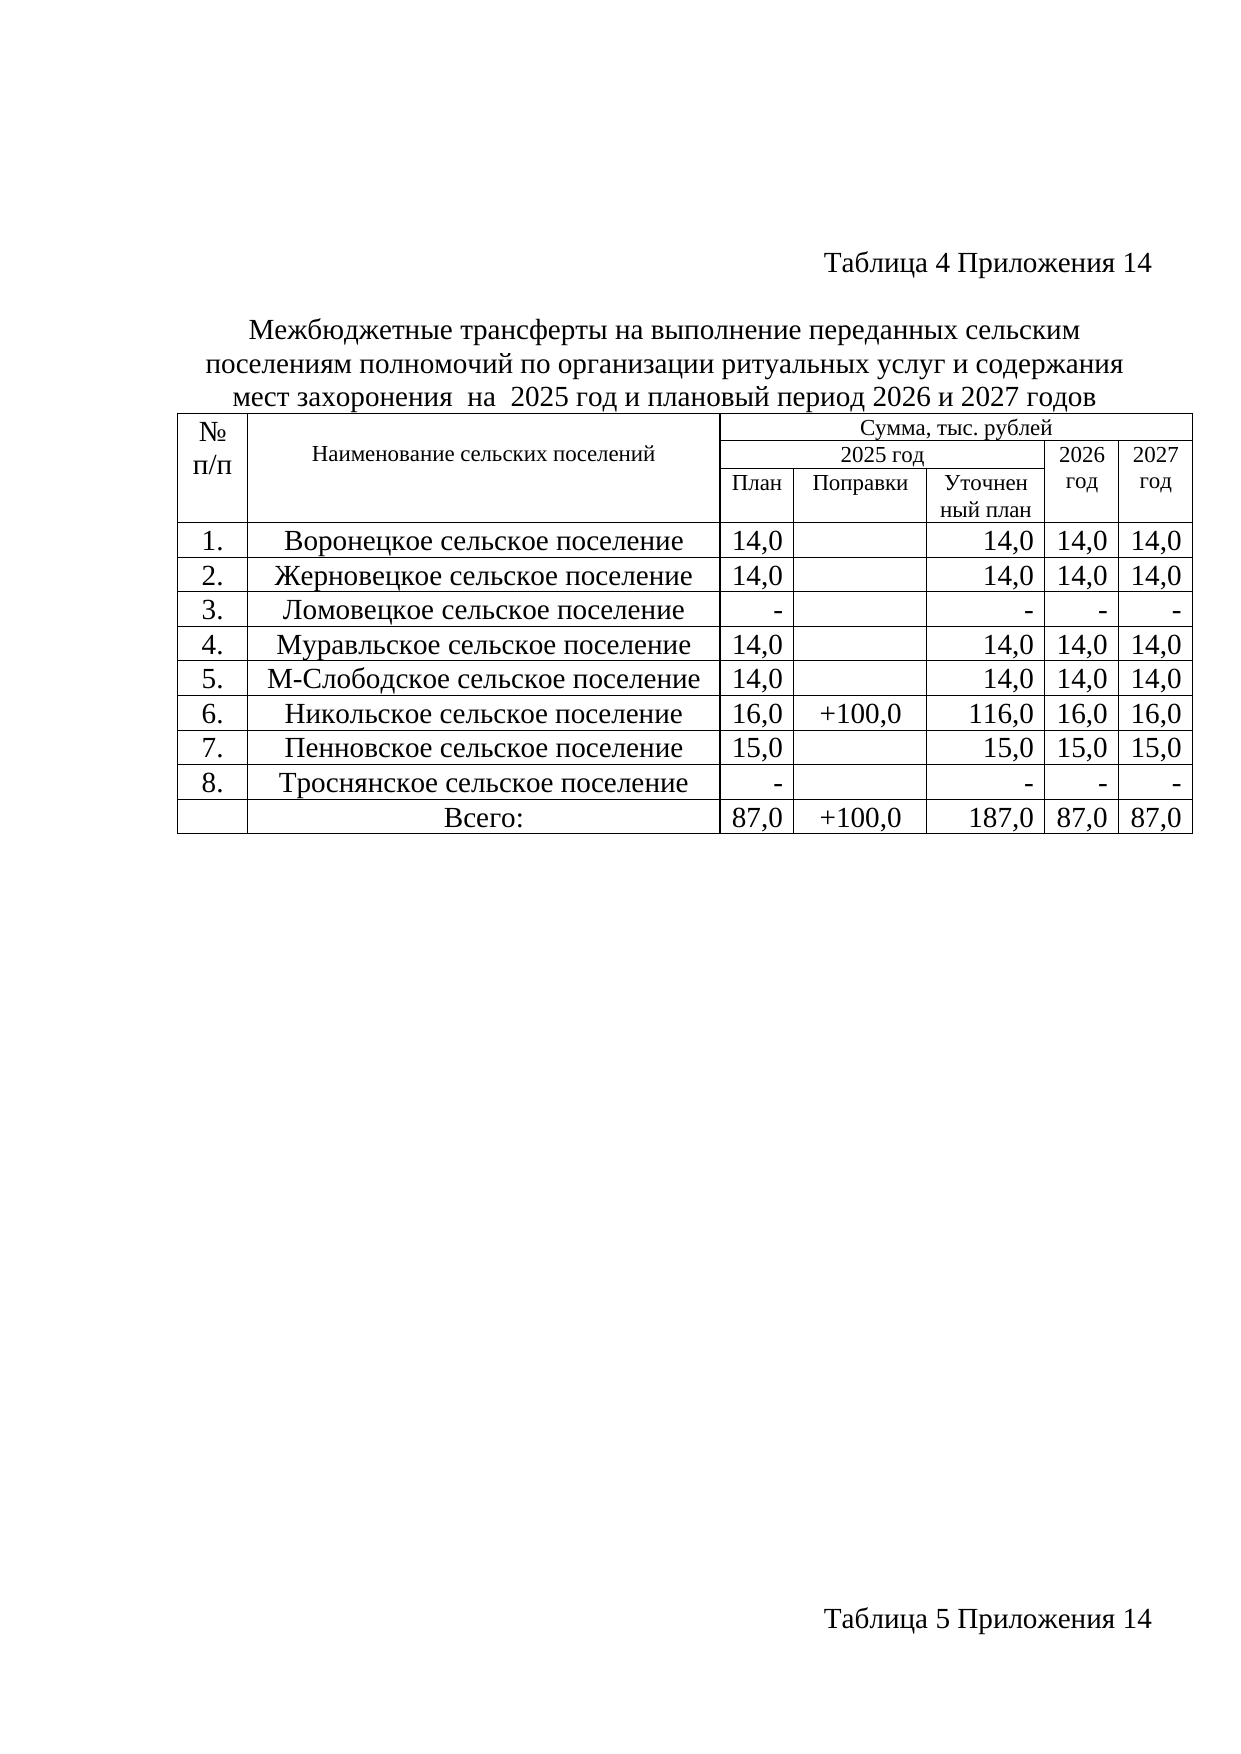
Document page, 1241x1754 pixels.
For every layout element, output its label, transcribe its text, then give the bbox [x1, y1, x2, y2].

table_cell Жерновецкое сельское поселение [248, 558, 719, 591]
table_cell [794, 558, 926, 591]
table_header Сумма, тыс. рублей [721, 414, 1192, 440]
table_cell Ломовецкое сельское поселение [248, 592, 719, 626]
table_cell Муравльское сельское поселение [248, 627, 719, 660]
table_cell 7. [178, 731, 247, 764]
table_cell 2026 год [1045, 441, 1118, 522]
text Межбюджетные трансферты на выполнение переданных сельским поселениям полномочий по организации ритуальных услуг и содержания мест захоронения на 2025 год и плановый период 2026 и 2027 годов [177, 312, 1152, 413]
table_cell 87,0 [721, 800, 793, 833]
table_cell 14,0 [927, 627, 1044, 660]
table_cell 2027 год [1119, 441, 1192, 522]
table_cell - [1119, 592, 1192, 626]
table_cell 14,0 [721, 558, 793, 591]
table_header № п/п [178, 414, 247, 522]
table_cell 3. [178, 592, 247, 626]
table_cell 14,0 [927, 661, 1044, 695]
table_cell 8. [178, 765, 247, 799]
table_cell - [927, 765, 1044, 799]
table_cell План [721, 469, 793, 522]
table_cell 6. [178, 696, 247, 729]
table_cell М-Слободское сельское поселение [248, 661, 719, 695]
table_cell Воронецкое сельское поселение [248, 523, 719, 557]
table_cell 87,0 [1045, 800, 1118, 833]
table_cell 1. [178, 523, 247, 557]
table_cell - [721, 592, 793, 626]
table_cell [794, 661, 926, 695]
table_cell [794, 627, 926, 660]
table_cell [794, 731, 926, 764]
table_cell 16,0 [721, 696, 793, 729]
table_cell 2025 год [721, 441, 1044, 468]
table_cell 14,0 [1119, 523, 1192, 557]
table_cell 14,0 [1045, 523, 1118, 557]
table_cell 14,0 [1119, 627, 1192, 660]
table_cell [794, 592, 926, 626]
table_cell 14,0 [721, 627, 793, 660]
table_cell +100,0 [794, 800, 926, 833]
table_cell 5. [178, 661, 247, 695]
table_cell 14,0 [927, 558, 1044, 591]
table_cell 14,0 [927, 523, 1044, 557]
table_cell 15,0 [1119, 731, 1192, 764]
table_cell - [927, 592, 1044, 626]
table_cell 14,0 [1119, 661, 1192, 695]
table_cell 4. [178, 627, 247, 660]
table_cell 14,0 [721, 523, 793, 557]
table_cell 14,0 [1045, 558, 1118, 591]
table_cell [794, 523, 926, 557]
table_cell Всего: [248, 800, 719, 833]
table_cell 15,0 [721, 731, 793, 764]
table_cell 14,0 [1045, 627, 1118, 660]
table_cell - [1045, 765, 1118, 799]
table_cell 116,0 [927, 696, 1044, 729]
table_cell - [1119, 765, 1192, 799]
table_cell 14,0 [1119, 558, 1192, 591]
table_cell - [721, 765, 793, 799]
table_header Наименование сельских поселений [248, 414, 719, 522]
table_cell Поправки [794, 469, 926, 522]
table_cell +100,0 [794, 696, 926, 729]
table_cell 2. [178, 558, 247, 591]
table_cell Пенновское сельское поселение [248, 731, 719, 764]
table_cell 16,0 [1119, 696, 1192, 729]
text Таблица 5 Приложения 14 [177, 1601, 1152, 1634]
table_cell 16,0 [1045, 696, 1118, 729]
table_cell 87,0 [1119, 800, 1192, 833]
table_cell 187,0 [927, 800, 1044, 833]
table_cell [794, 765, 926, 799]
table_cell 14,0 [721, 661, 793, 695]
table_cell [178, 800, 247, 833]
table_cell Уточненный план [927, 469, 1044, 522]
table_cell Никольское сельское поселение [248, 696, 719, 729]
text Таблица 4 Приложения 14 [177, 245, 1152, 279]
table_cell 15,0 [927, 731, 1044, 764]
table_cell - [1045, 592, 1118, 626]
table_cell Троснянское сельское поселение [248, 765, 719, 799]
table_cell 14,0 [1045, 661, 1118, 695]
table_cell 15,0 [1045, 731, 1118, 764]
